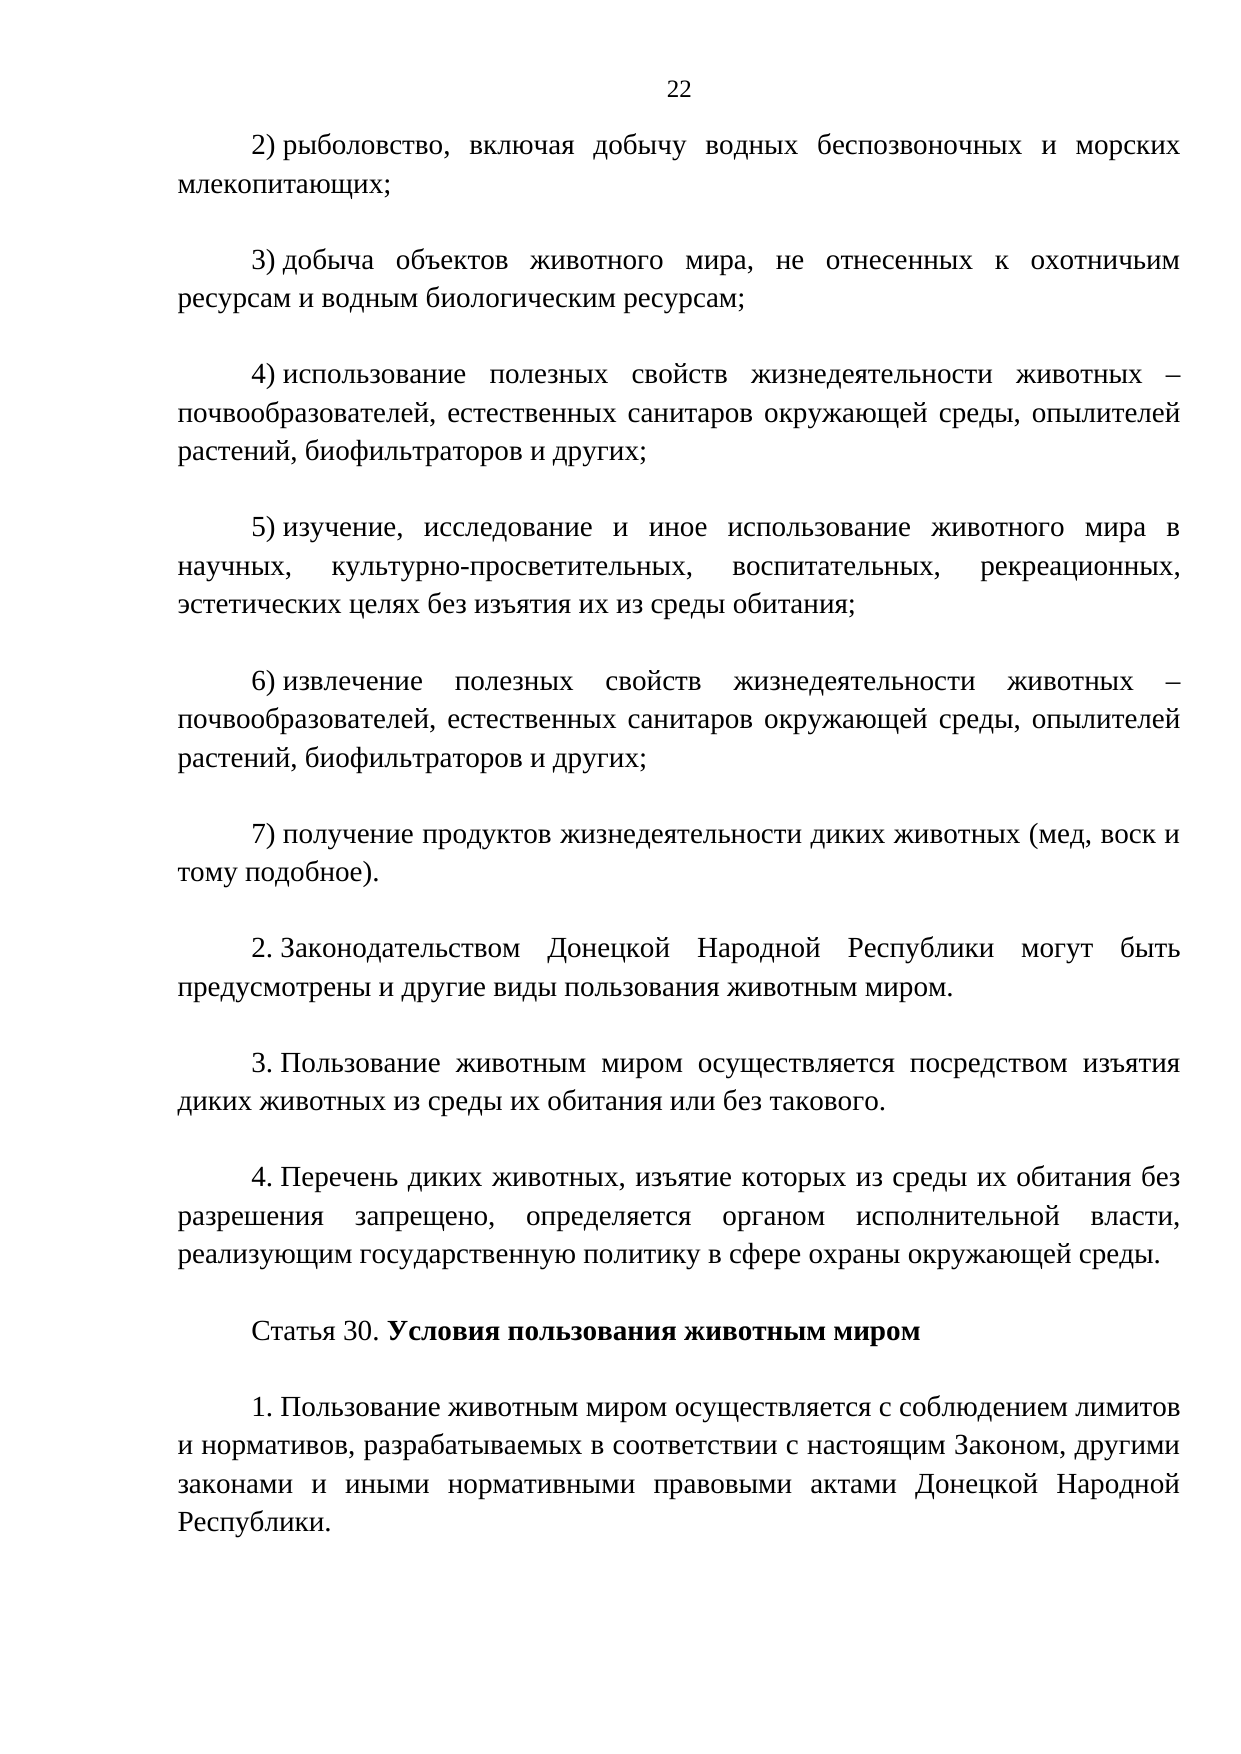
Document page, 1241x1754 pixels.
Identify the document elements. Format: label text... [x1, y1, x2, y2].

text 3. Пользование животным миром осуществляется посредством изъятия диких животных из среды их обитания или без такового. [177, 1045, 1181, 1117]
text 4. Перечень диких животных, изъятие которых из среды их обитания без разрешения запрещено, определяется органом исполнительной власти, реализующим государственную политику в сфере охраны окружающей среды. [177, 1159, 1181, 1270]
text 2. Законодательством Донецкой Народной Республики могут быть предусмотрены и другие виды пользования животным миром. [177, 930, 1181, 1002]
text 2) рыболовство, включая добычу водных беспозвоночных и морских млекопитающих; [177, 127, 1181, 199]
text 6) извлечение полезных свойств жизнедеятельности животных – почвообразователей, естественных санитаров окружающей среды, опылителей растений, биофильтраторов и других; [177, 663, 1181, 773]
text 5) изучение, исследование и иное использование животного мира в научных, культурно-просветительных, воспитательных, рекреационных, эстетических целях без изъятия их из среды обитания; [177, 509, 1181, 620]
text 7) получение продуктов жизнедеятельности диких животных (мед, воск и тому подобное). [177, 816, 1181, 888]
text 1. Пользование животным миром осуществляется с соблюдением лимитов и нормативов, разрабатываемых в соответствии с настоящим Законом, другими законами и иными нормативными правовыми актами Донецкой Народной Республики. [177, 1389, 1181, 1538]
text 4) использование полезных свойств жизнедеятельности животных – почвообразователей, естественных санитаров окружающей среды, опылителей растений, биофильтраторов и других; [177, 356, 1181, 467]
text 3) добыча объектов животного мира, не отнесенных к охотничьим ресурсам и водным биологическим ресурсам; [177, 242, 1181, 314]
text Статья 30. Условия пользования животным миром [177, 1313, 1181, 1346]
